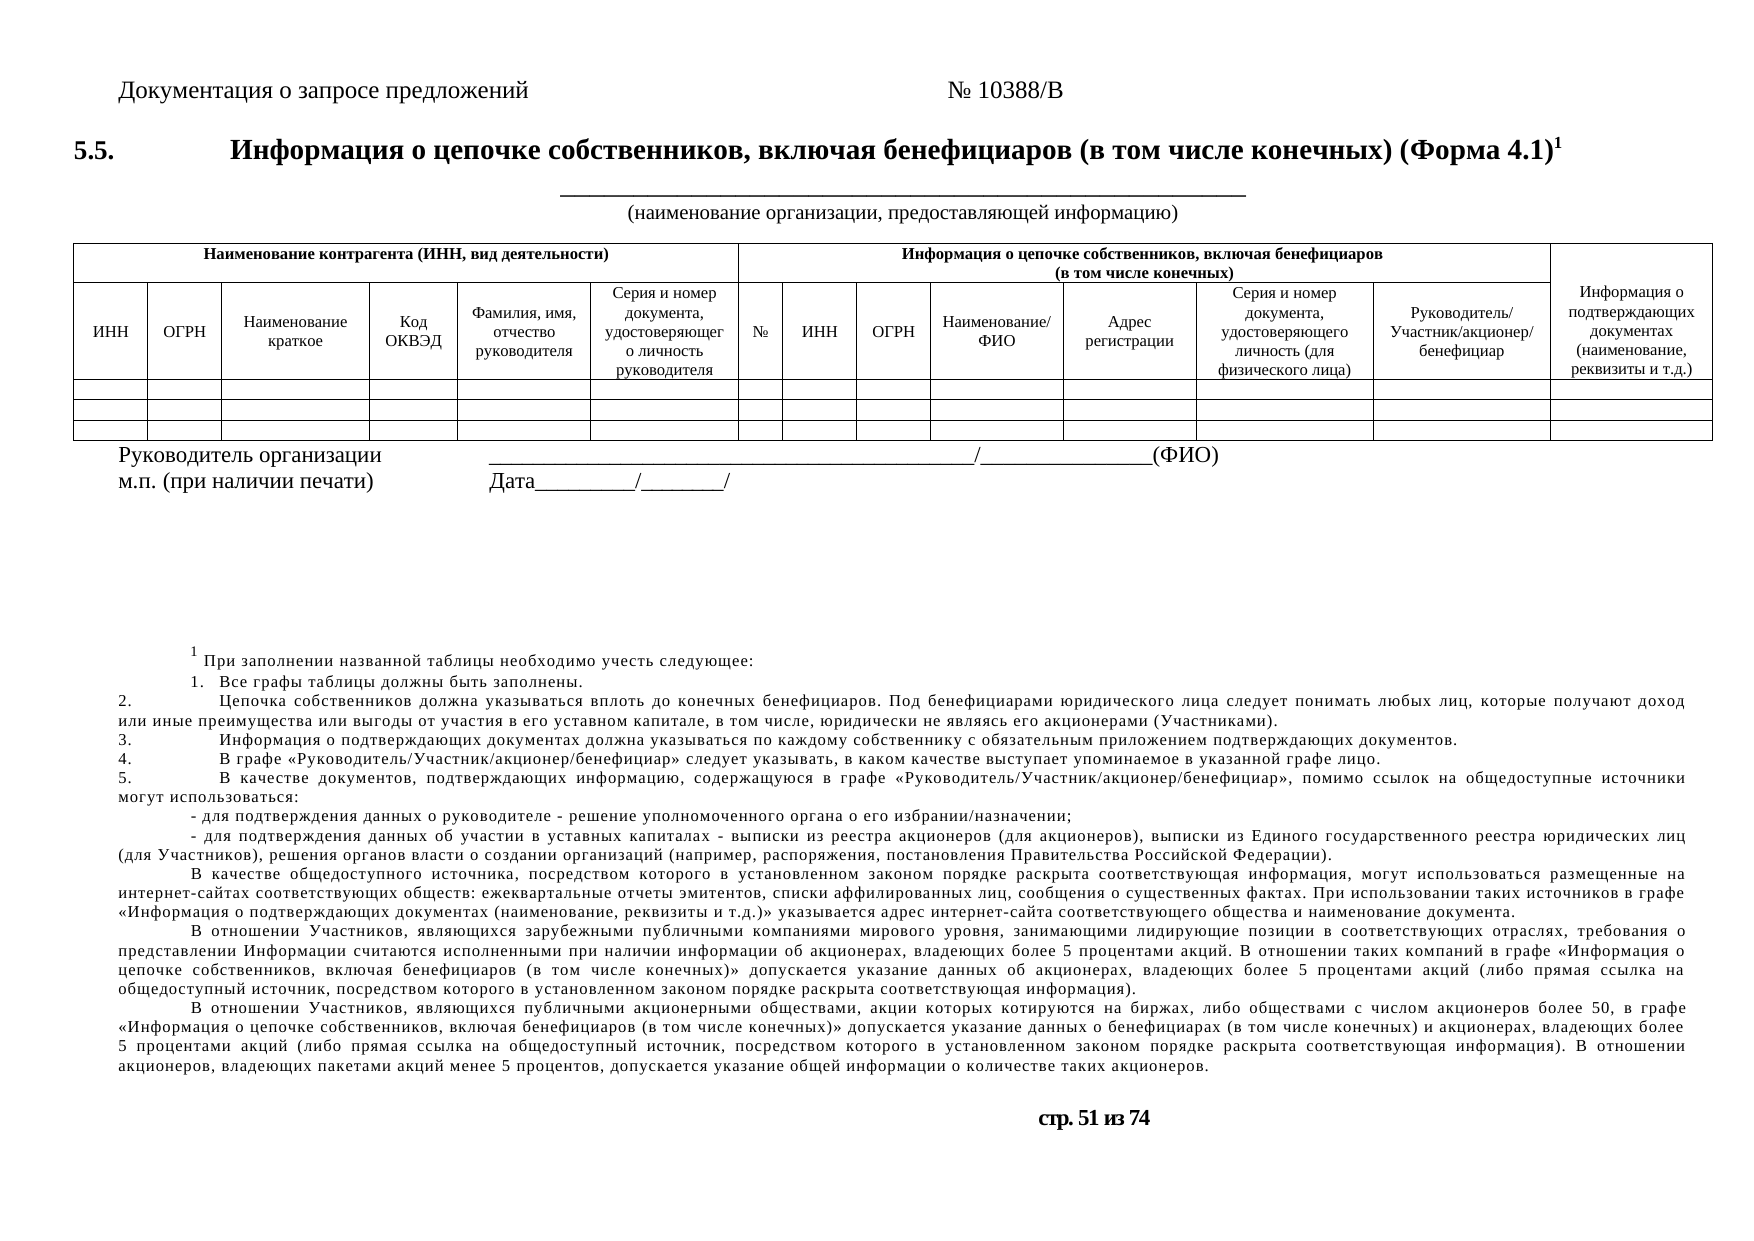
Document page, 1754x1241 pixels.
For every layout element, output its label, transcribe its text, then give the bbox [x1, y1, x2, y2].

table_cell [1374, 421, 1550, 440]
table_cell [783, 400, 856, 419]
table_cell Серия и номер документа, удостоверяющего личность (для физического лица) [1197, 283, 1373, 379]
table_cell [222, 380, 369, 399]
table_cell Руководитель/ Участник/акционер/ бенефициар [1374, 283, 1550, 379]
table_cell [222, 421, 369, 440]
table_cell [857, 380, 930, 399]
table_cell [458, 400, 590, 419]
text Информация о цепочке собственников, включая бенефициаров (в том числе конечных) (Форма 4.1) [74, 132, 1687, 166]
table_cell [370, 400, 457, 419]
table_header Наименование контрагента (ИНН, вид деятельности) [74, 244, 738, 282]
table_header Информация о подтверждающих документах (наименование, реквизиты и т.д.) [1551, 244, 1712, 379]
table_cell ИНН [74, 283, 147, 379]
table_cell [783, 380, 856, 399]
table_cell [148, 380, 221, 399]
table_cell [370, 380, 457, 399]
table_cell ОГРН [148, 283, 221, 379]
table_cell [591, 400, 738, 419]
table_cell Наименование краткое [222, 283, 369, 379]
table_cell [222, 400, 369, 419]
table_cell Серия и номер документа, удостоверяющего личность руководителя [591, 283, 738, 379]
table_cell [458, 421, 590, 440]
table_cell [148, 400, 221, 419]
table_cell [739, 400, 782, 419]
table_cell [1551, 421, 1712, 440]
table_cell [783, 421, 856, 440]
table_cell [74, 421, 147, 440]
table_cell [591, 380, 738, 399]
text Руководитель организации /_______________(ФИО) [118, 441, 1687, 467]
table_cell [857, 421, 930, 440]
table_cell [370, 421, 457, 440]
table_cell [1374, 400, 1550, 419]
table_cell [1551, 400, 1712, 419]
table_cell [1197, 421, 1373, 440]
table_cell ОГРН [857, 283, 930, 379]
table_cell [1197, 400, 1373, 419]
table_cell Код ОКВЭД [370, 283, 457, 379]
table_cell [74, 380, 147, 399]
table_cell [1551, 380, 1712, 399]
table_cell [739, 421, 782, 440]
text (наименование организации, предоставляющей информацию) [118, 199, 1687, 224]
table_cell [931, 400, 1063, 419]
table_cell [74, 400, 147, 419]
table_cell [1064, 380, 1196, 399]
table_cell ИНН [783, 283, 856, 379]
table_cell [857, 400, 930, 419]
table_cell [1197, 380, 1373, 399]
table_cell [739, 380, 782, 399]
table_cell [1064, 421, 1196, 440]
table_cell [591, 421, 738, 440]
table_cell [458, 380, 590, 399]
table_cell Адрес регистрации [1064, 283, 1196, 379]
table_header Информация о цепочке собственников, включая бенефициаров (в том числе конечных) [739, 244, 1550, 282]
table_cell Наименование/ФИО [931, 283, 1063, 379]
table_cell [1064, 400, 1196, 419]
table_cell № [739, 283, 782, 379]
table_cell [148, 421, 221, 440]
text _______________________________________________ [118, 166, 1687, 199]
table_cell Фамилия, имя, отчество руководителя [458, 283, 590, 379]
table_cell [931, 380, 1063, 399]
table_cell [931, 421, 1063, 440]
table_cell [1374, 380, 1550, 399]
text м.п. (при наличии печати) Дата / / [118, 467, 1687, 493]
